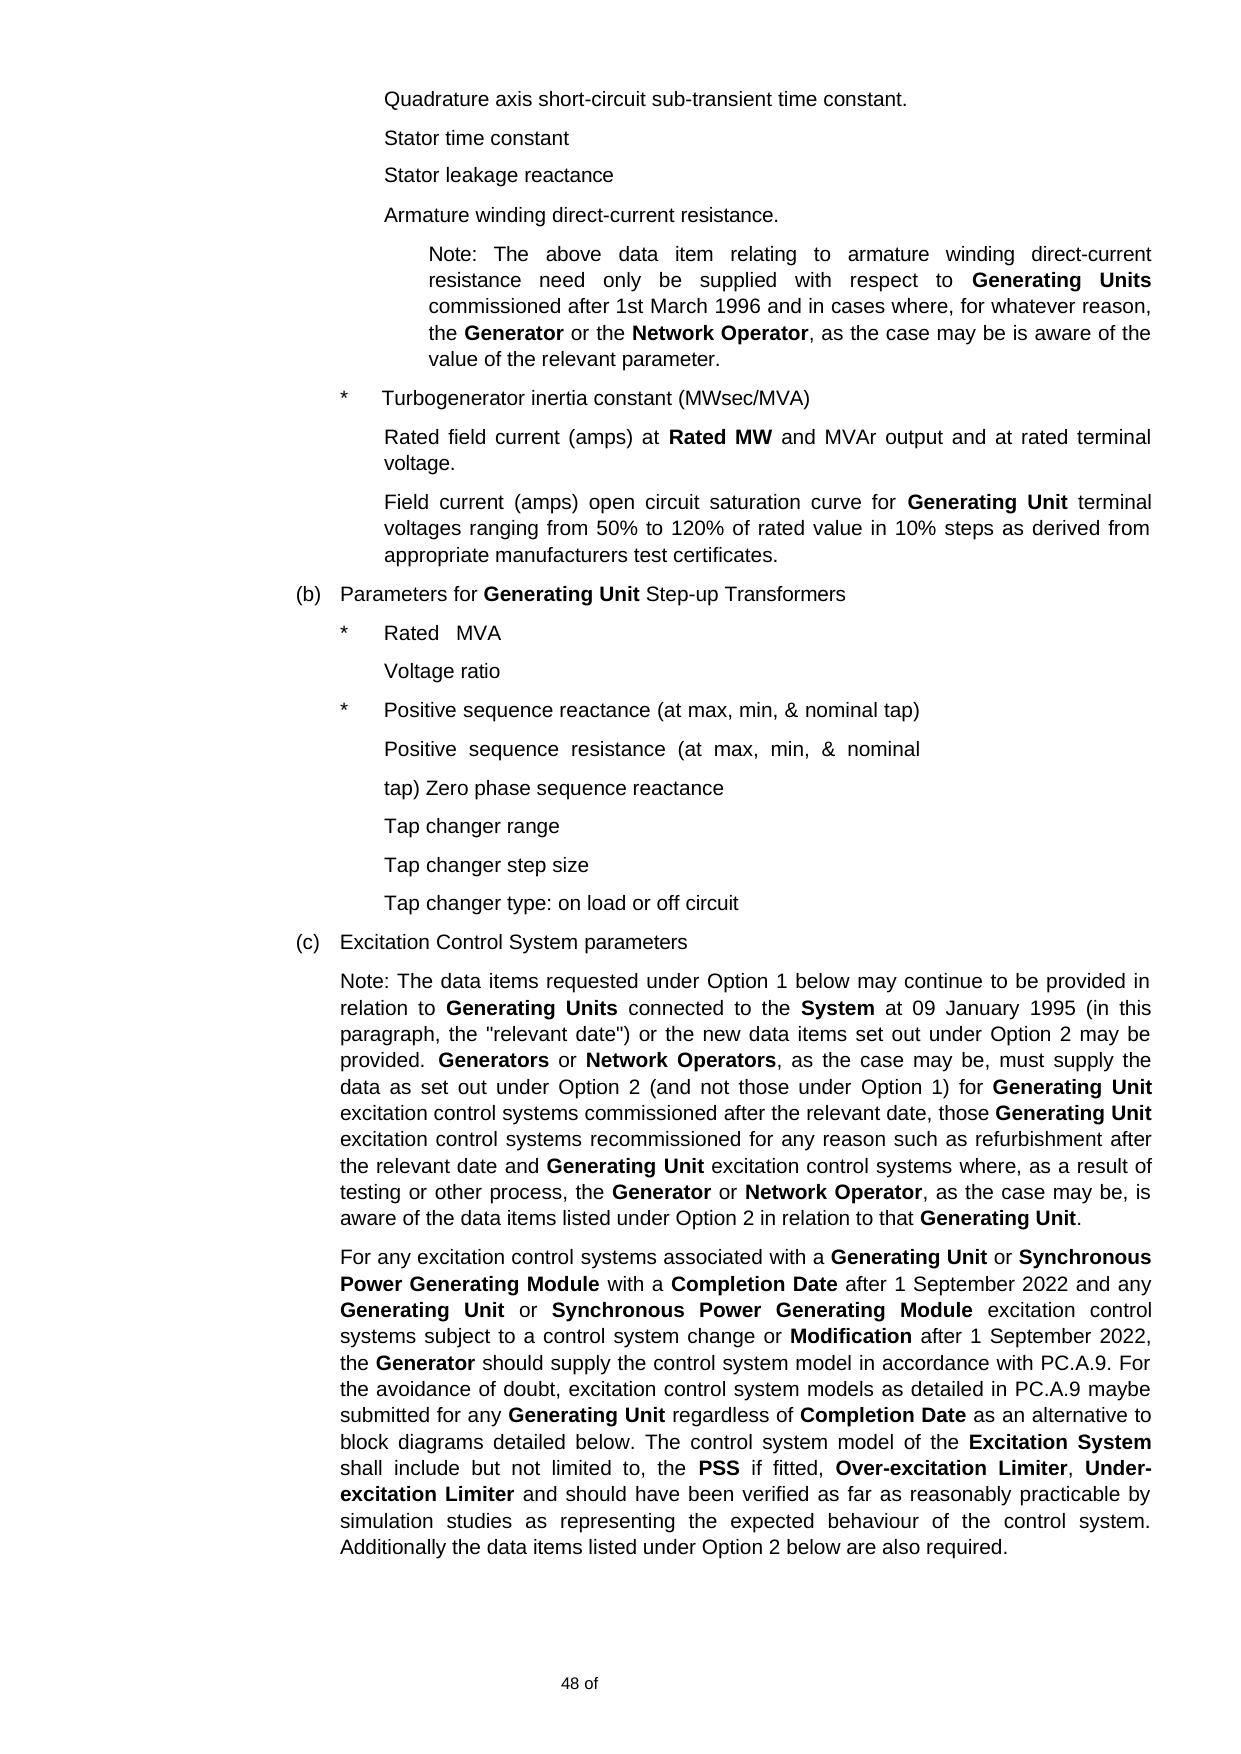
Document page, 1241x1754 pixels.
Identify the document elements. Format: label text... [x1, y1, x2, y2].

text Armature winding direct-current resistance. [384, 203, 1188, 227]
list Excitation Control System parameters [296, 930, 1188, 954]
text Note: The data items requested under Option 1 below may continue to be provided in relation to Generating Units connected to the System at 09 January 1995 (in this paragraph, the "relevant date") or the new data items set out under Option 2 may be provided. Generators or Network Operators, as the case may be, must supply the data as set out under Option 2 (and not those under Option 1) for Generating Unit excitation control systems commissioned after the relevant date, those Generating Unit excitation control systems recommissioned for any reason such as refurbishment after the relevant date and Generating Unit excitation control systems where, as a result of testing or other process, the Generator or Network Operator, as the case may be, is aware of the data items listed under Option 2 in relation to that Generating Unit. [340, 969, 1152, 1230]
text * Turbogenerator inertia constant (MWsec/MVA) [340, 386, 1188, 410]
text Tap changer type: on load or off circuit [384, 892, 1188, 916]
list Parameters for Generating Unit Step-up Transformers [296, 582, 1188, 606]
text Field current (amps) open circuit saturation curve for Generating Unit terminal voltages ranging from 50% to 120% of rated value in 10% steps as derived from appropriate manufacturers test certificates. [384, 490, 1152, 566]
text Note: The above data item relating to armature winding direct-current resistance need only be supplied with respect to Generating Units commissioned after 1st March 1996 and in cases where, for whatever reason, the Generator or the Network Operator, as the case may be is aware of the value of the relevant parameter. [428, 242, 1152, 371]
text Rated field current (amps) at Rated MW and MVAr output and at rated terminal voltage. [384, 425, 1152, 475]
list Positive sequence reactance (at max, min, & nominal tap) Positive sequence resistance (at max, min, & nominal tap) Zero phase sequence reactance [340, 698, 920, 799]
text Tap changer range Tap changer step size [384, 814, 593, 877]
list Rated MVA Voltage ratio [340, 620, 501, 683]
text Stator leakage reactance [384, 164, 1188, 188]
text Quadrature axis short-circuit sub-transient time constant. Stator time constant [384, 87, 913, 149]
text For any excitation control systems associated with a Generating Unit or Synchronous Power Generating Module with a Completion Date after 1 September 2022 and any Generating Unit or Synchronous Power Generating Module excitation control systems subject to a control system change or Modification after 1 September 2022, the Generator should supply the control system model in accordance with PC.A.9. For the avoidance of doubt, excitation control system models as detailed in PC.A.9 maybe submitted for any Generating Unit regardless of Completion Date as an alternative to block diagrams detailed below. The control system model of the Excitation System shall include but not limited to, the PSS if fitted, Over-excitation Limiter, Under-excitation Limiter and should have been verified as far as reasonably practicable by simulation studies as representing the expected behaviour of the control system. Additionally the data items listed under Option 2 below are also required. [340, 1245, 1152, 1559]
